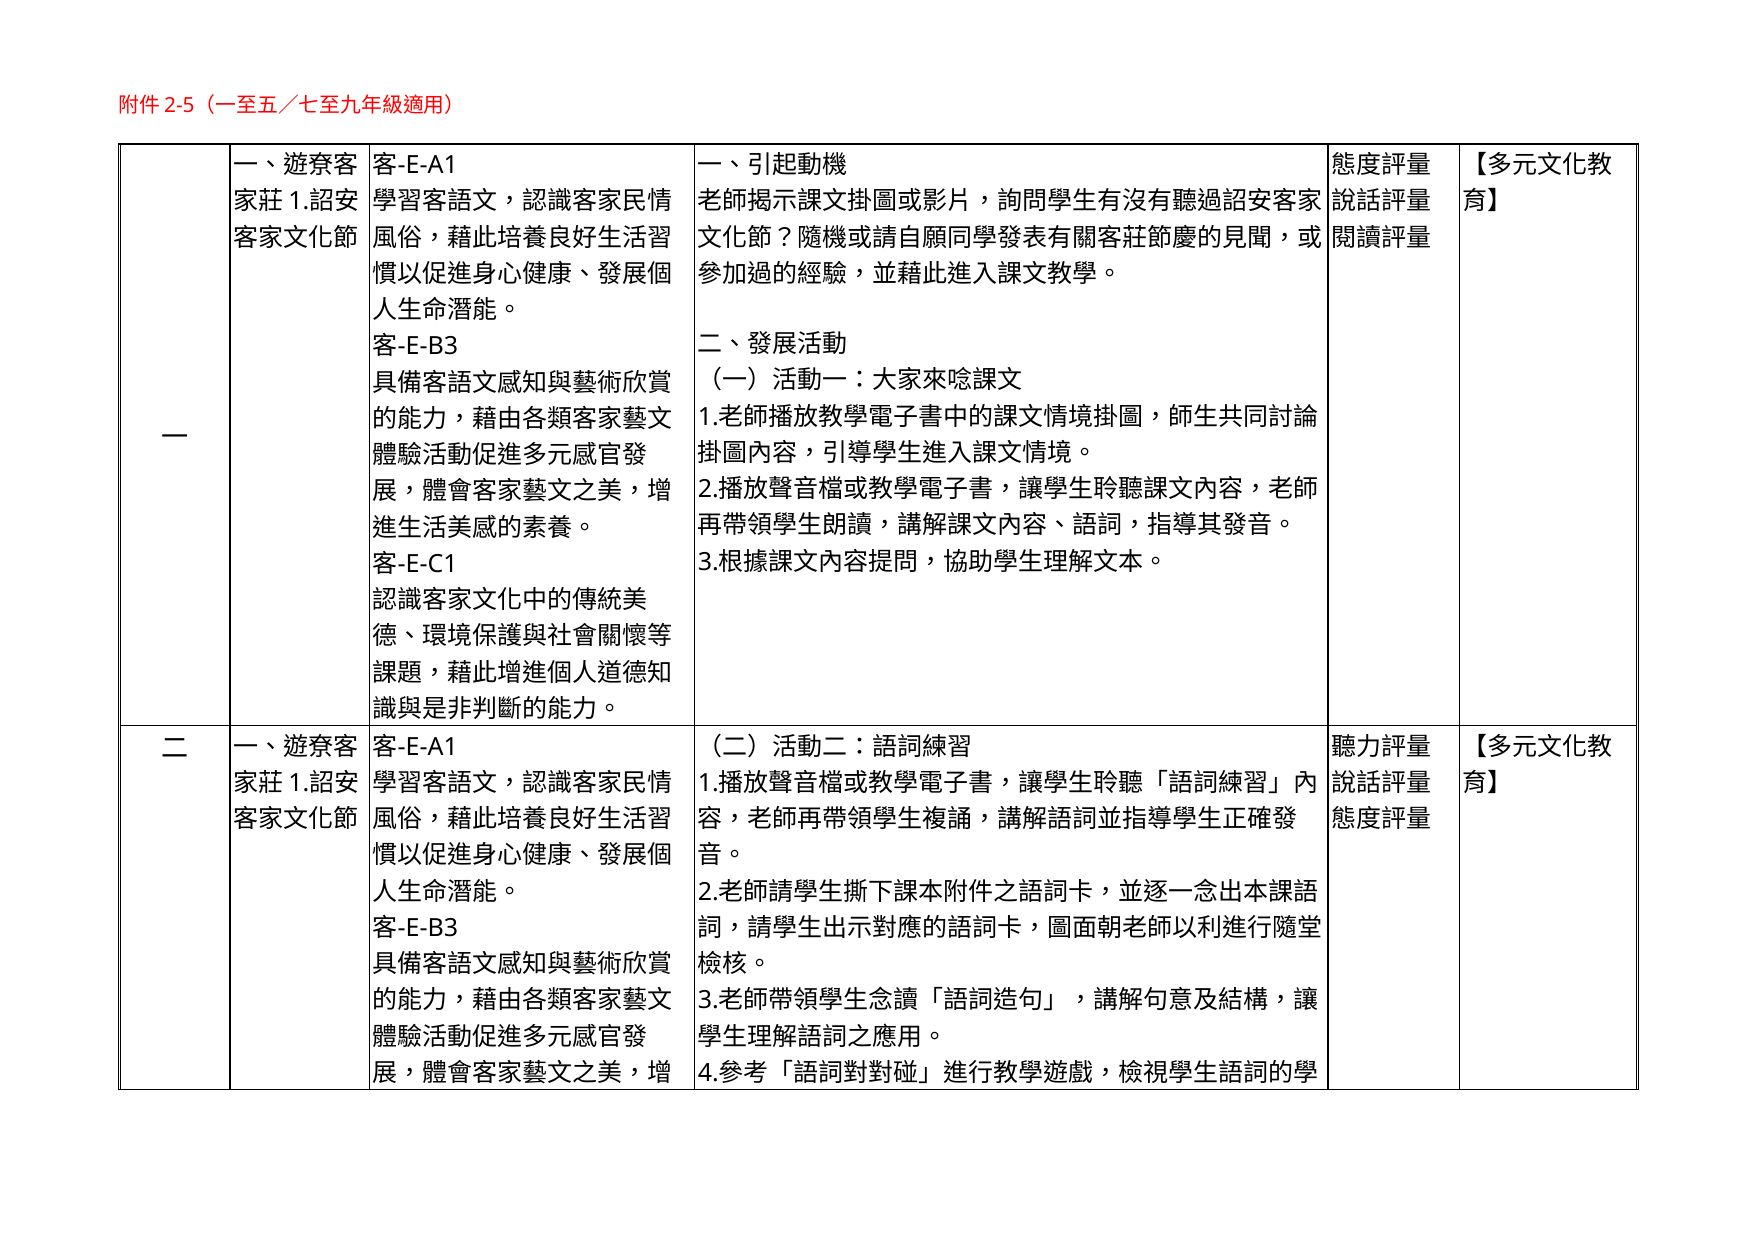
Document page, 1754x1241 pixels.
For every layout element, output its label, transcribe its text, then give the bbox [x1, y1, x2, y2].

table_cell 一、遊尞客家莊1.詔安客家文化節 [231, 145, 369, 724]
table_cell 一、遊尞客家莊1.詔安客家文化節 [231, 726, 369, 1089]
table_cell 一、引起動機 老師揭示課文掛圖或影片，詢問學生有沒有聽過詔安客家文化節？隨機或請自願同學發表有關客莊節慶的見聞，或參加過的經驗，並藉此進入課文教學。 二、發展活動 （一）活動一：大家來唸課文 1.老師播放教學電子書中的課文情境掛圖，師生共同討論掛圖內容，引導學生進入課文情境。 2.播放聲音檔或教學電子書，讓學生聆聽課文內容，老師再帶領學生朗讀，講解課文內容、語詞，指導其發音。 3.根據課文內容提問，協助學生理解文本。 [695, 145, 1327, 724]
table_cell 一 [121, 145, 229, 724]
table_cell 【多元文化教育】 [1460, 145, 1636, 724]
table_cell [695, 726, 1327, 1089]
table_cell 態度評量 說話評量 閱讀評量 [1329, 145, 1459, 724]
table_cell 【多元文化教育】 [1460, 726, 1636, 1089]
table_cell 二 [121, 726, 229, 1089]
table_cell 聽力評量 說話評量 態度評量 [1329, 726, 1459, 1089]
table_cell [370, 726, 694, 1089]
